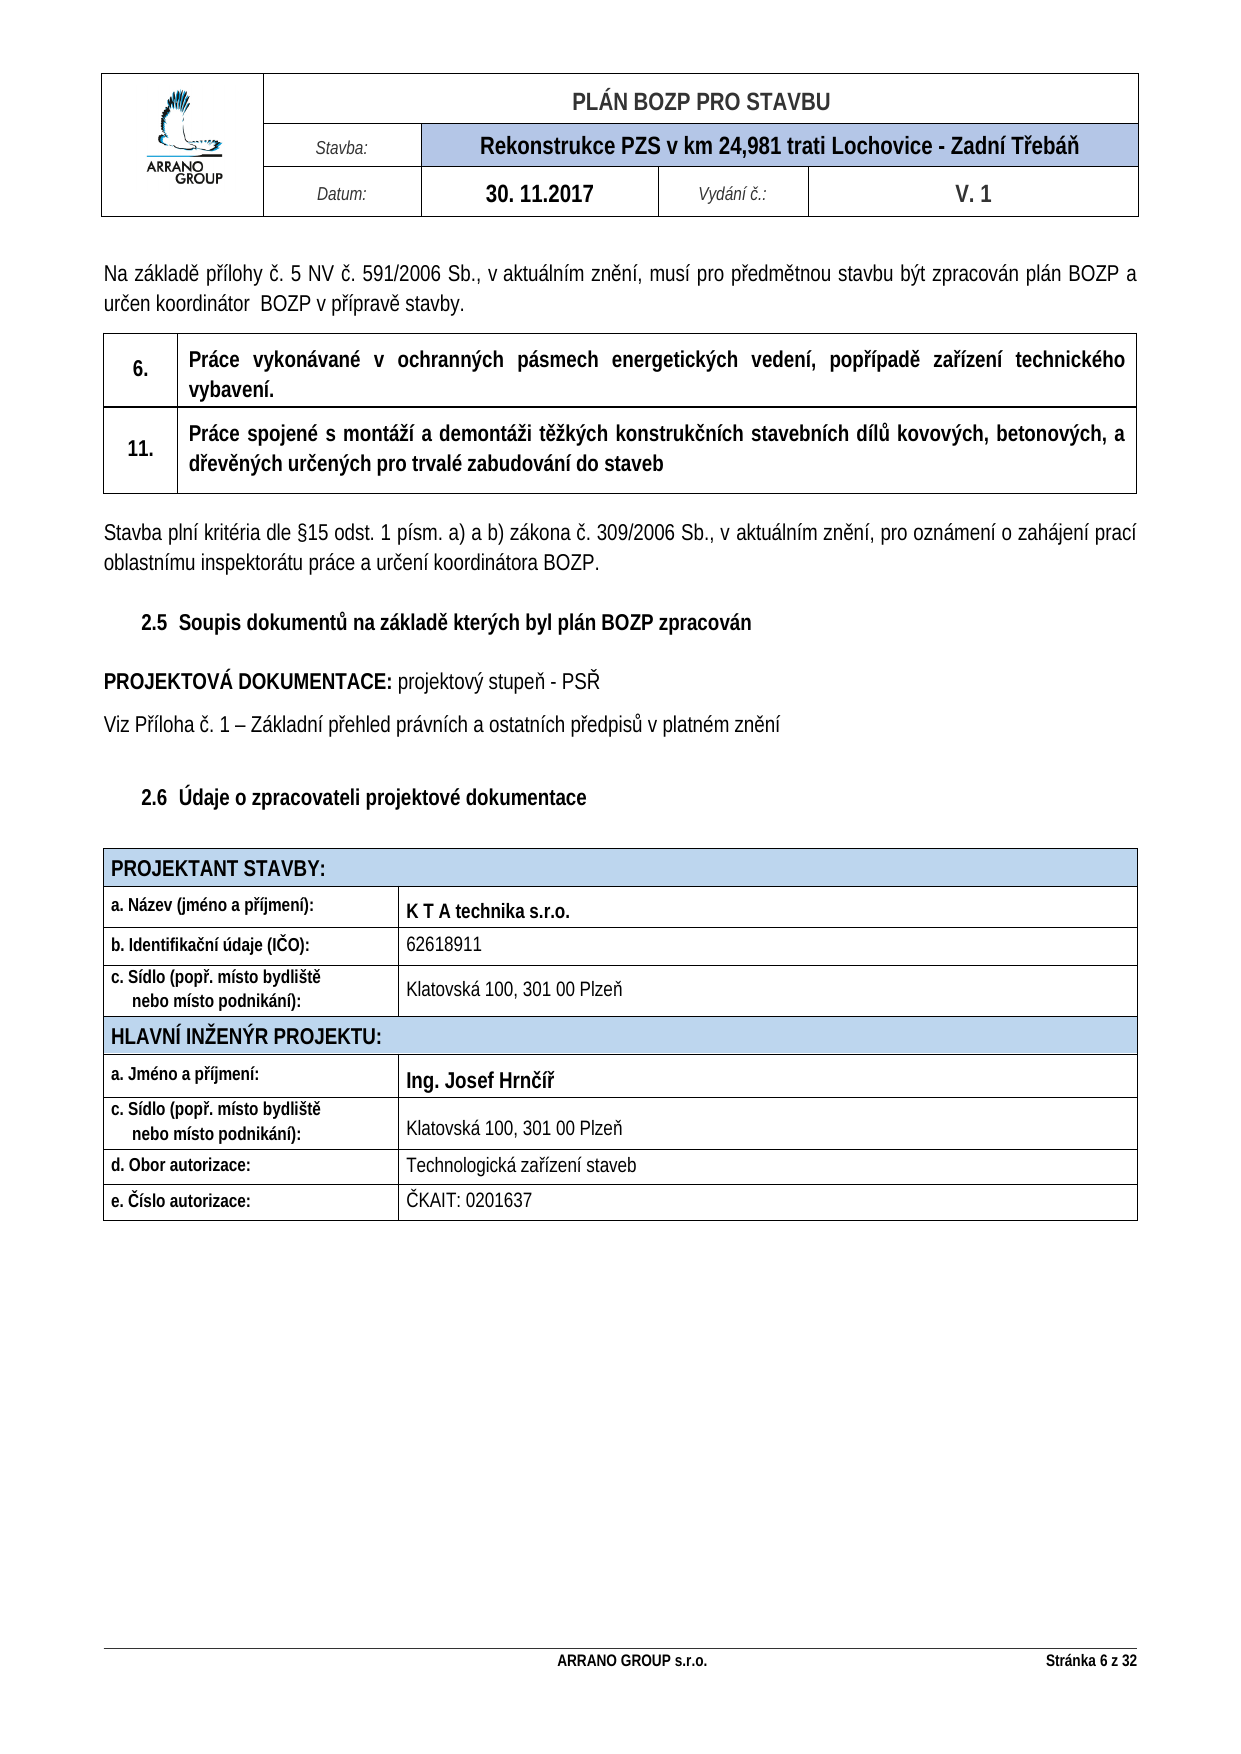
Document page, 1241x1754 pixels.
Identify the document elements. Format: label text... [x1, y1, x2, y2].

table_header 6. [104, 334, 177, 406]
table_header PROJEKTANT STAVBY: [104, 849, 1137, 886]
table_cell ČKAIT: 0201637 [399, 1185, 1137, 1219]
picture [126, 85, 236, 193]
table_cell e. Číslo autorizace: [104, 1185, 398, 1219]
table_cell K T A technika s.r.o. [399, 887, 1137, 927]
subtitle Údaje o zpracovateli projektové dokumentace [141, 783, 1137, 810]
text PROJEKTOVÁ DOKUMENTACE: projektový stupeň - PSŘ [103, 668, 1137, 694]
text Na základě přílohy č. 5 NV č. 591/2006 Sb., v aktuálním znění, musí pro předmětnou stavbu být zpracován plán BOZP a určen koordinátor BOZP v přípravě stavby. [103, 259, 1137, 316]
table_cell b. Identifikační údaje (IČO): [104, 928, 398, 964]
subtitle Soupis dokumentů na základě kterých byl plán BOZP zpracován [141, 608, 1137, 635]
table_cell c. Sídlo (popř. místo bydliště nebo místo podnikání): [104, 1098, 398, 1148]
table_cell Ing. Josef Hrnčíř [399, 1055, 1137, 1097]
table_cell Technologická zařízení staveb [399, 1150, 1137, 1184]
table_cell Klatovská 100, 301 00 Plzeň [399, 966, 1137, 1016]
table_cell a. Název (jméno a příjmení): [104, 887, 398, 927]
table_cell Klatovská 100, 301 00 Plzeň [399, 1098, 1137, 1148]
table_cell a. Jméno a příjmení: [104, 1055, 398, 1097]
text Viz Příloha č. 1 – Základní přehled právních a ostatních předpisů v platném znění [103, 711, 1137, 737]
table_cell Práce spojené s montáží a demontáži těžkých konstrukčních stavebních dílů kovových, betonových, a dřevěných určených pro trvalé zabudování do staveb [178, 408, 1136, 493]
table_cell HLAVNÍ INŽENÝR PROJEKTU: [104, 1017, 1137, 1053]
table_cell 11. [104, 408, 177, 493]
table_cell c. Sídlo (popř. místo bydliště nebo místo podnikání): [104, 966, 398, 1016]
table_header Práce vykonávané v ochranných pásmech energetických vedení, popřípadě zařízení technického vybavení. [178, 334, 1136, 406]
table_cell d. Obor autorizace: [104, 1150, 398, 1184]
table_cell 62618911 [399, 928, 1137, 964]
text Stavba plní kritéria dle §15 odst. 1 písm. a) a b) zákona č. 309/2006 Sb., v aktuálním znění, pro oznámení o zahájení prací oblastnímu inspektorátu práce a určení koordinátora BOZP. [103, 519, 1137, 576]
